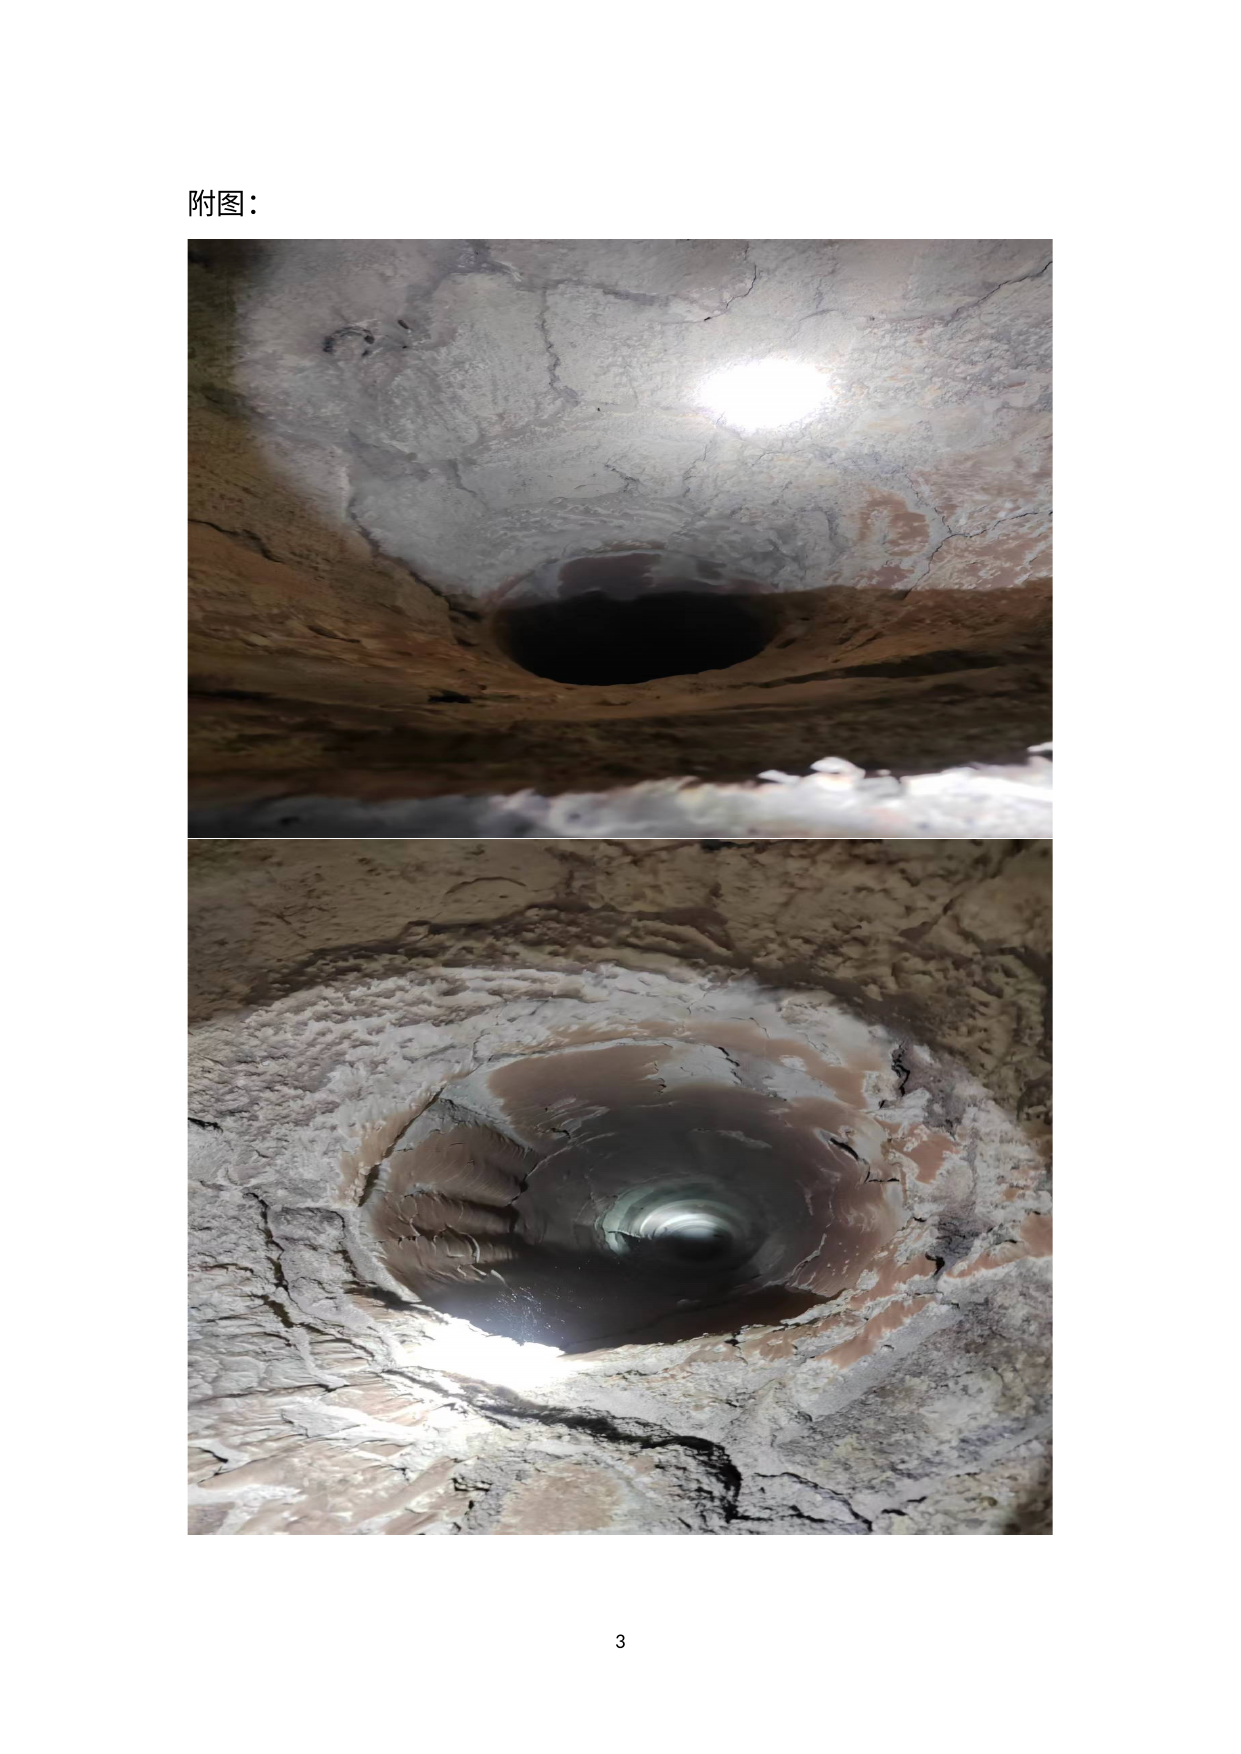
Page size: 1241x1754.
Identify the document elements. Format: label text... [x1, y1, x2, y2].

picture [187, 239, 1053, 838]
text 附图： [187, 164, 1053, 239]
picture [187, 839, 1053, 1535]
